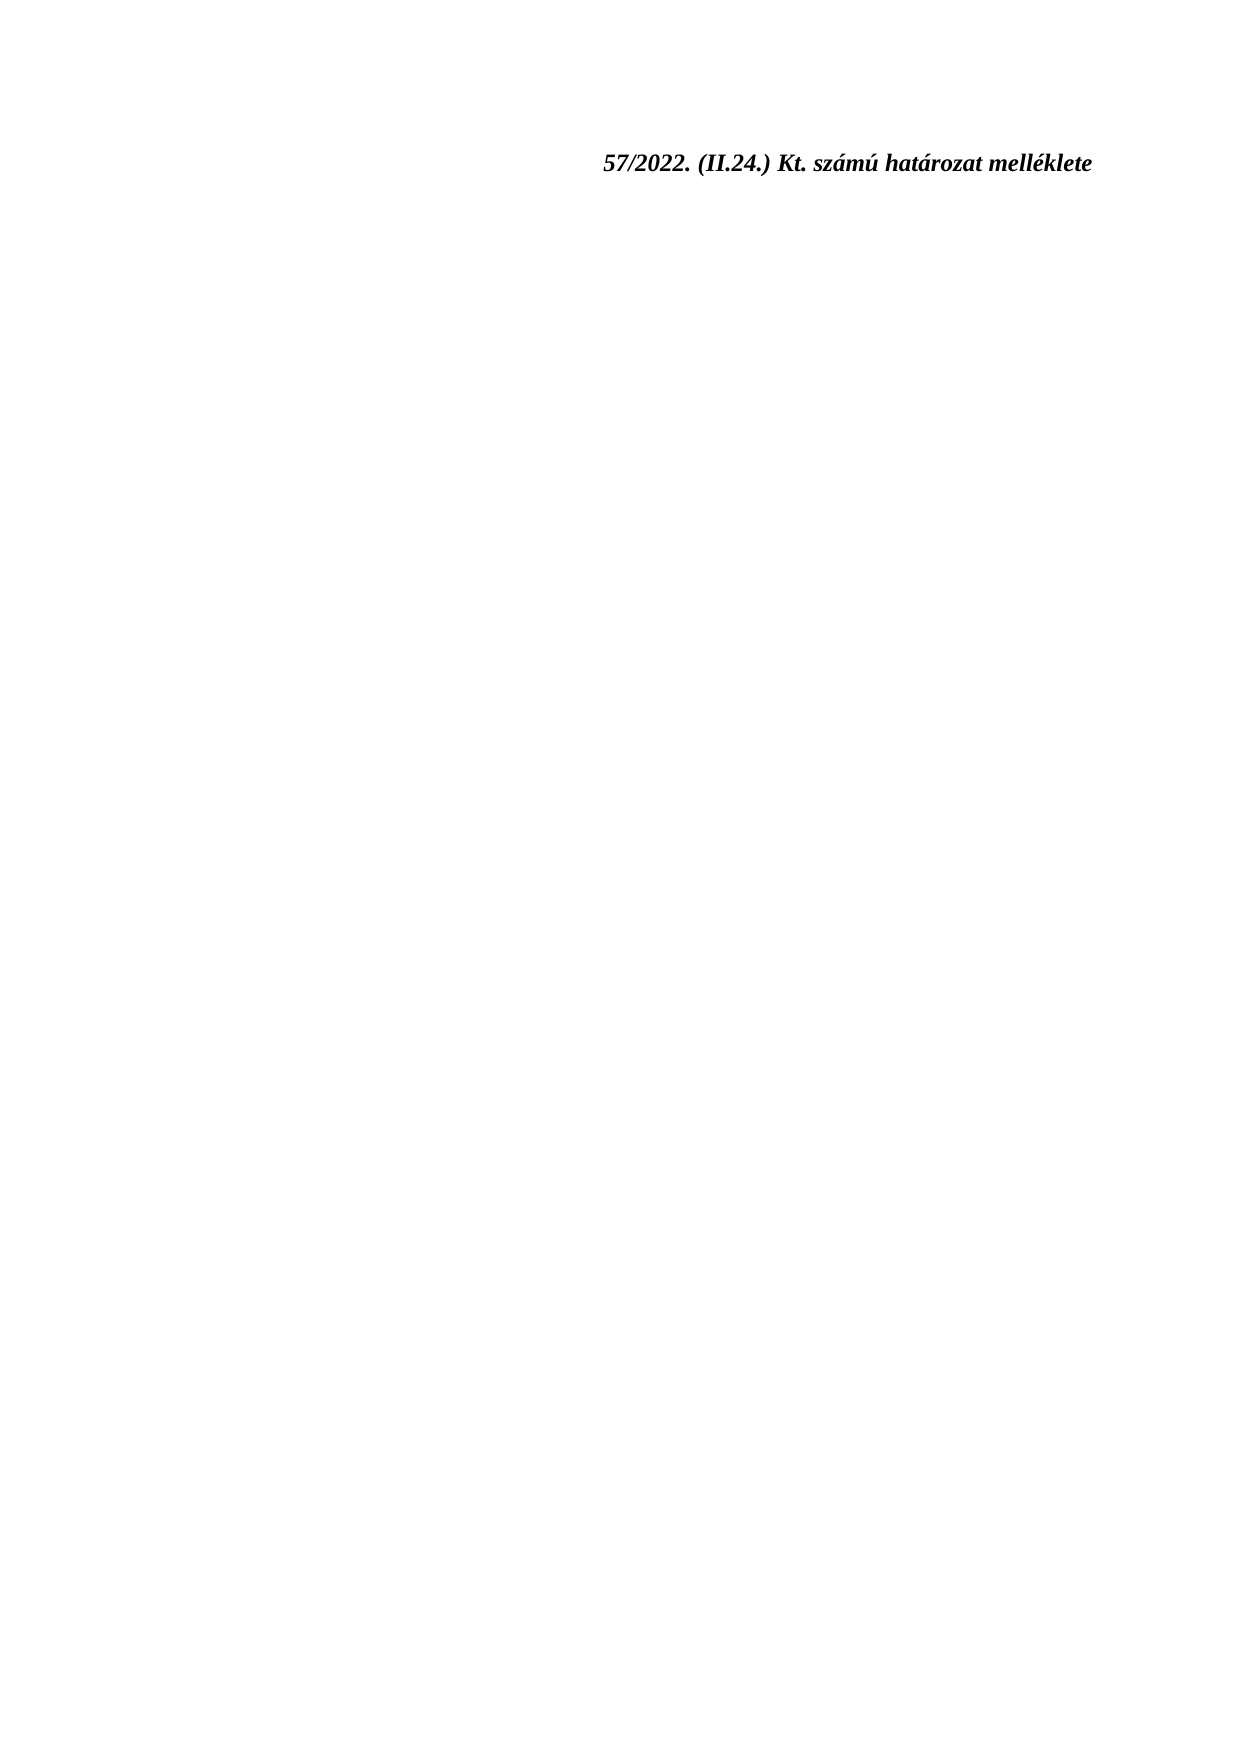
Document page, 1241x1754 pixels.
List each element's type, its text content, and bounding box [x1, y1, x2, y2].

text 57/2022. (II.24.) Kt. számú határozat melléklete [148, 148, 1093, 176]
